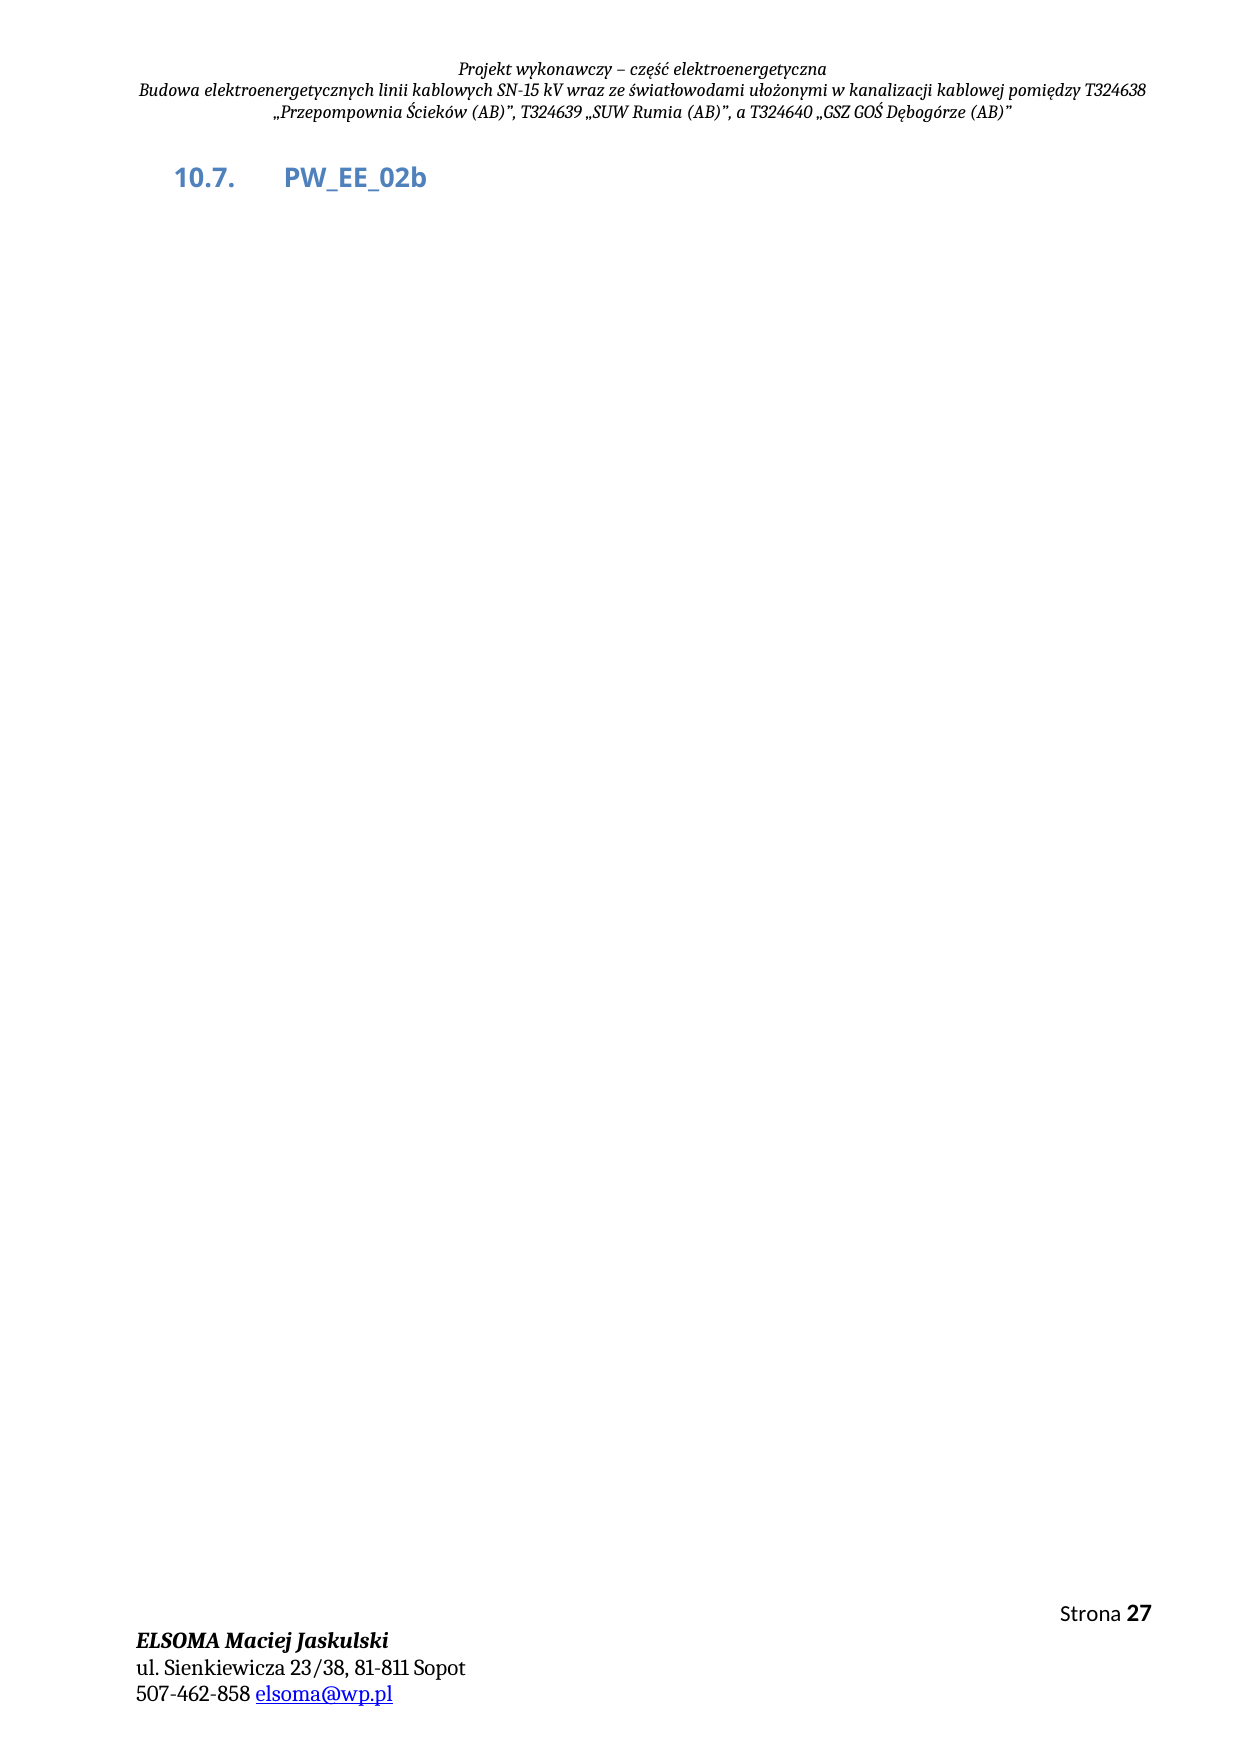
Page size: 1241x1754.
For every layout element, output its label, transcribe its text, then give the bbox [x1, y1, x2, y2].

subtitle PW_EE_02b [173, 158, 1152, 195]
